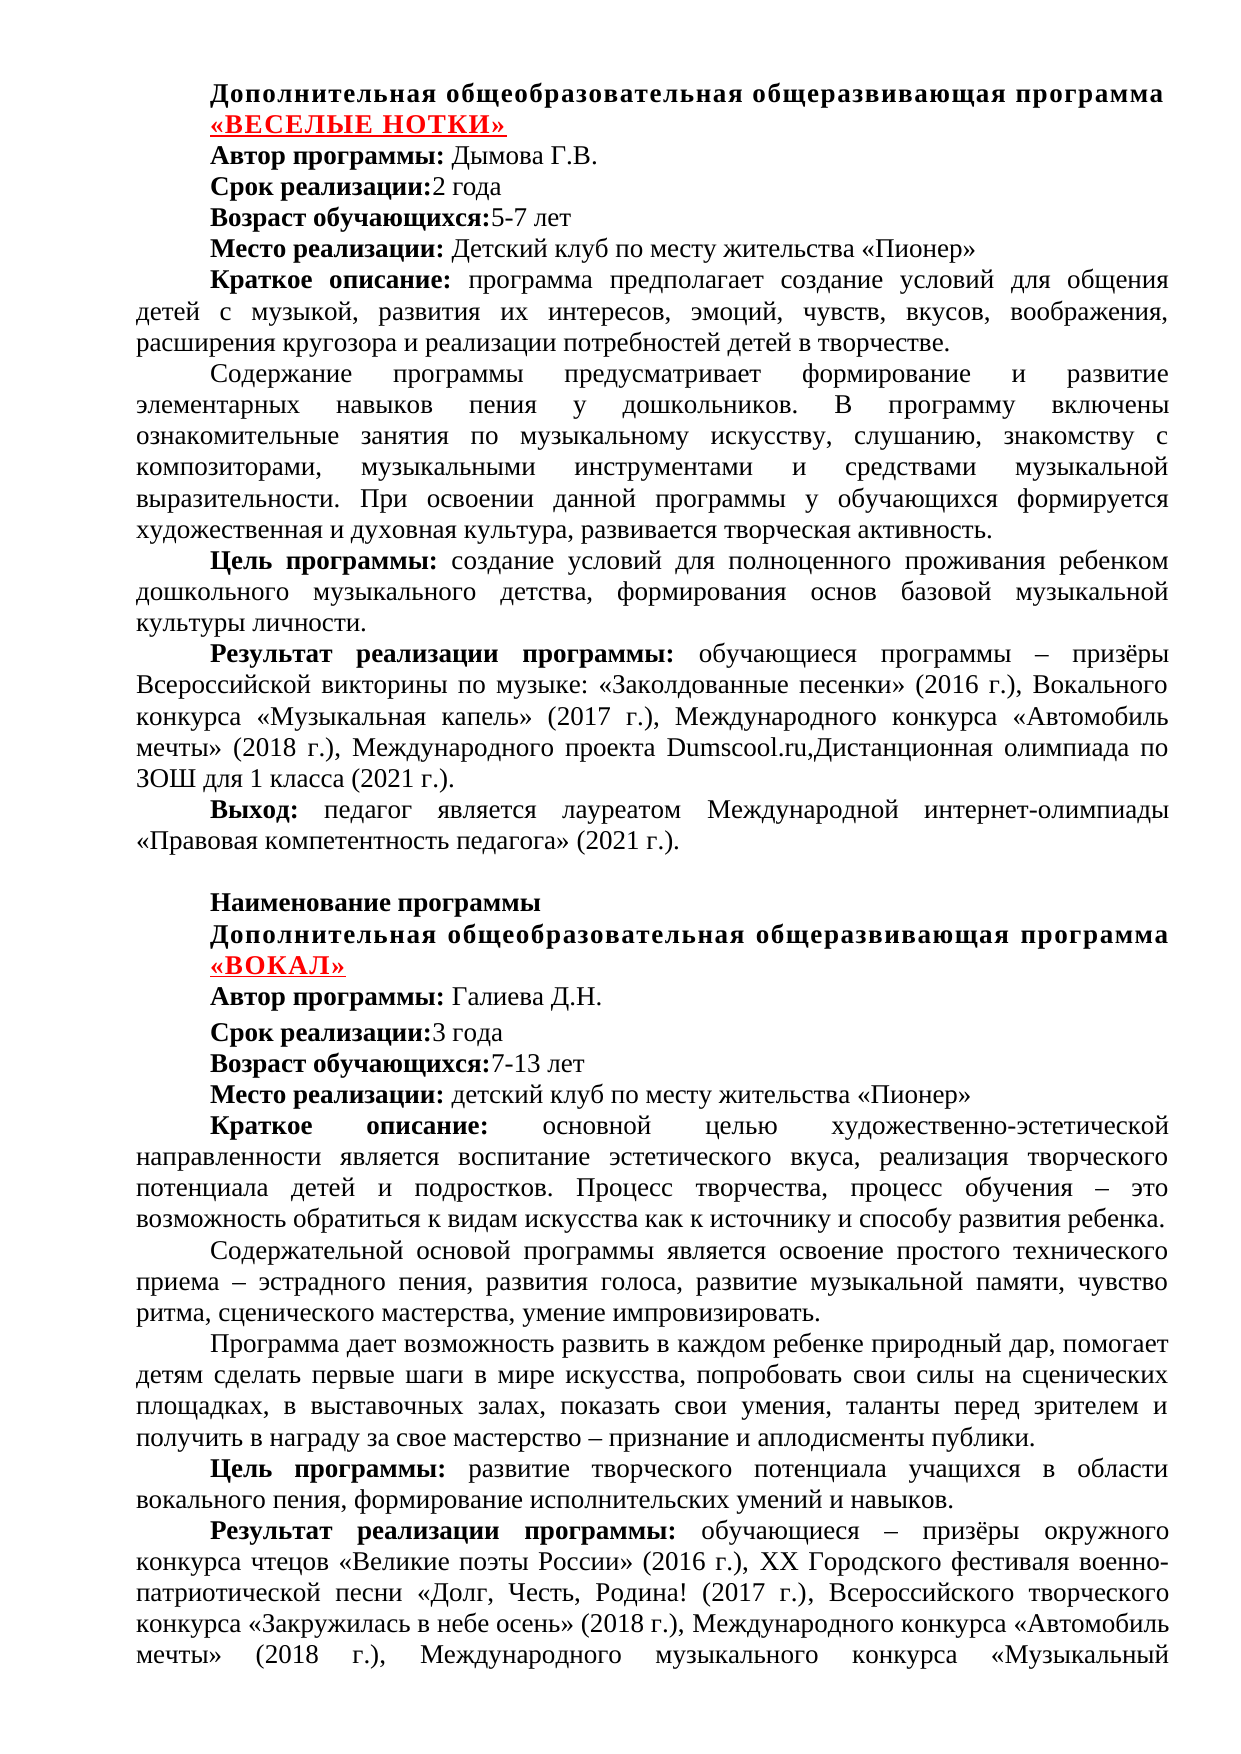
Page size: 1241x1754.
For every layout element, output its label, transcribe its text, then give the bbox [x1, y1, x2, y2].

text Наименование программы [136, 887, 1169, 918]
text Возраст обучающихся:7-13 лет [136, 1047, 1169, 1078]
text Выход: педагог является лауреатом Международной интернет-олимпиады «Правовая компетентность педагога» (2021 г.). [136, 793, 1169, 855]
text Возраст обучающихся:5-7 лет [136, 201, 1169, 232]
list Дополнительная общеобразовательная общеразвивающая программа «ВОКАЛ» [210, 918, 1169, 980]
text Краткое описание: основной целью художественно-эстетической направленности является воспитание эстетического вкуса, реализация творческого потенциала детей и подростков. Процесс творчества, процесс обучения – это возможность обратиться к видам искусства как к источнику и способу развития ребенка. [136, 1109, 1169, 1234]
text Место реализации: детский клуб по месту жительства «Пионер» [136, 1078, 1169, 1109]
text Программа дает возможность развить в каждом ребенке природный дар, помогает детям сделать первые шаги в мире искусства, попробовать свои силы на сценических площадках, в выставочных залах, показать свои умения, таланты перед зрителем и получить в награду за свое мастерство – признание и аплодисменты публики. [136, 1327, 1169, 1452]
list Дополнительная общеобразовательная общеразвивающая программа «ВЕСЕЛЫЕ НОТКИ» [210, 77, 1169, 139]
text Срок реализации:3 года [136, 1016, 1169, 1047]
text Срок реализации:2 года [136, 170, 1169, 201]
text Цель программы: создание условий для полноценного проживания ребенком дошкольного музыкального детства, формирования основ базовой музыкальной культуры личности. [136, 544, 1169, 637]
text Место реализации: Детский клуб по месту жительства «Пионер» [136, 232, 1169, 264]
text Результат реализации программы: обучающиеся программы – призёры Всероссийской викторины по музыке: «Заколдованные песенки» (2016 г.), Вокального конкурса «Музыкальная капель» (2017 г.), Международного конкурса «Автомобиль мечты» (2018 г.), Международного проекта Dumscool.ru,Дистанционная олимпиада по ЗОШ для 1 класса (2021 г.). [136, 637, 1169, 793]
text Содержание программы предусматривает формирование и развитие элементарных навыков пения у дошкольников. В программу включены ознакомительные занятия по музыкальному искусству, слушанию, знакомству с композиторами, музыкальными инструментами и средствами музыкальной выразительности. При освоении данной программы у обучающихся формируется художественная и духовная культура, развивается творческая активность. [136, 357, 1169, 544]
text Краткое описание: программа предполагает создание условий для общения детей с музыкой, развития их интересов, эмоций, чувств, вкусов, воображения, расширения кругозора и реализации потребностей детей в творчестве. [136, 264, 1169, 357]
text Автор программы: Галиева Д.Н. [136, 980, 1169, 1011]
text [136, 1514, 1169, 1670]
text Содержательной основой программы является освоение простого технического приема – эстрадного пения, развития голоса, развитие музыкальной памяти, чувство ритма, сценического мастерства, умение импровизировать. [136, 1234, 1169, 1327]
text Автор программы: Дымова Г.В. [136, 139, 1169, 170]
text Цель программы: развитие творческого потенциала учащихся в области вокального пения, формирование исполнительских умений и навыков. [136, 1452, 1169, 1514]
